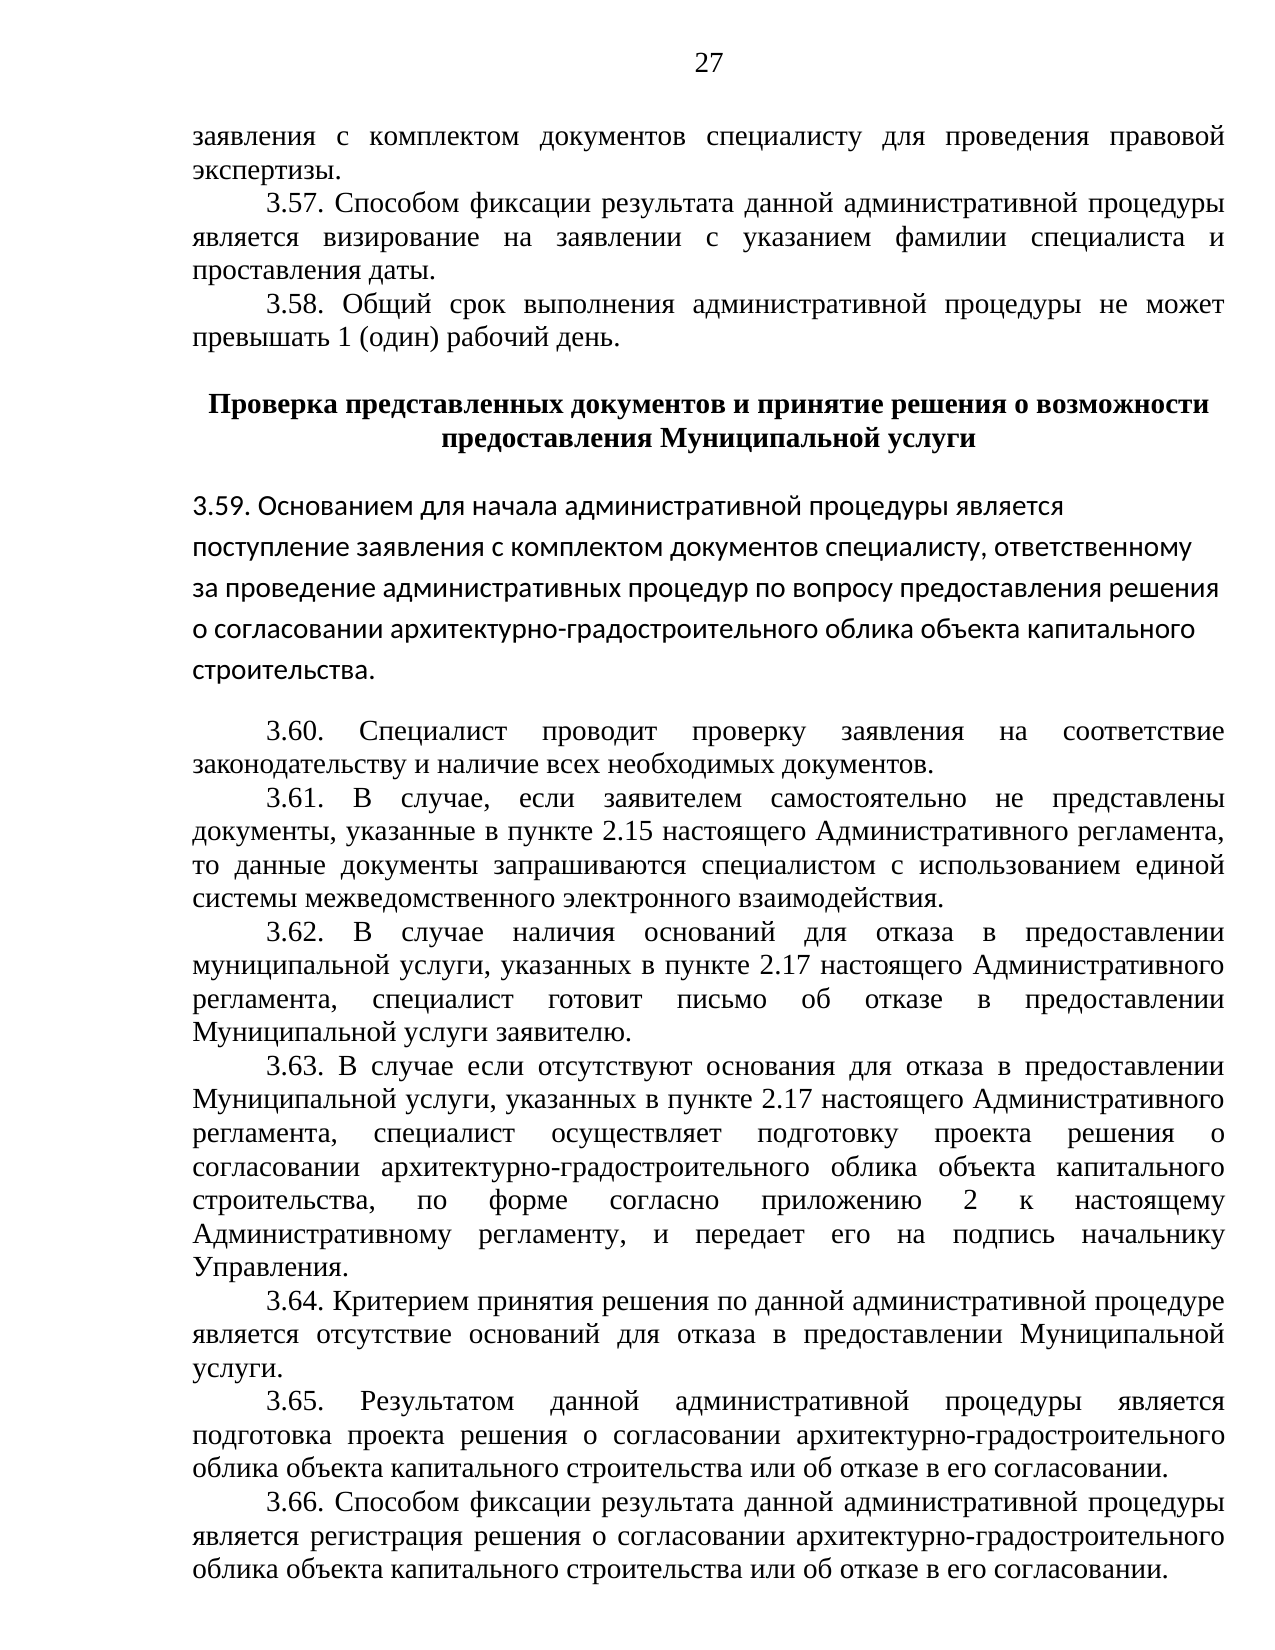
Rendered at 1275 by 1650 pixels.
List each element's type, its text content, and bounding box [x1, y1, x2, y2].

text 3.60. Специалист проводит проверку заявления на соответствие законодательству и наличие всех необходимых документов. [192, 713, 1226, 780]
text 3.62. В случае наличия оснований для отказа в предоставлении муниципальной услуги, указанных в пункте 2.17 настоящего Административного регламента, специалист готовит письмо об отказе в предоставлении Муниципальной услуги заявителю. [192, 914, 1226, 1048]
text 3.63. В случае если отсутствуют основания для отказа в предоставлении Муниципальной услуги, указанных в пункте 2.17 настоящего Административного регламента, специалист осуществляет подготовку проекта решения о согласовании архитектурно-градостроительного облика объекта капитального строительства, по форме согласно приложению 2 к настоящему Административному регламенту, и передает его на подпись начальнику Управления. [192, 1048, 1226, 1216]
text 3.66. Способом фиксации результата данной административной процедуры является регистрация решения о согласовании архитектурно-градостроительного облика объекта капитального строительства или об отказе в его согласовании. [192, 1484, 1226, 1585]
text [192, 118, 1226, 185]
text 3.58. Общий срок выполнения административной процедуры не может превышать 1 (один) рабочий день. [192, 286, 1226, 353]
text 3.57. Способом фиксации результата данной административной процедуры является визирование на заявлении с указанием фамилии специалиста и проставления даты. [192, 185, 1226, 286]
text 3.65. Результатом данной административной процедуры является подготовка проекта решения о согласовании архитектурно-градостроительного облика объекта капитального строительства или об отказе в его согласовании. [192, 1383, 1226, 1484]
text 3.63. В случае если отсутствуют основания для отказа в предоставлении Муниципальной услуги, указанных в пункте 2.17 настоящего Административного регламента, специалист осуществляет подготовку проекта решения о согласовании архитектурно-градостроительного облика объекта капитального строительства, по форме согласно приложению 2 к настоящему Административному регламенту, и передает его на подпись начальнику Управления. [192, 1216, 1226, 1283]
text Проверка представленных документов и принятие решения о возможности предоставления Муниципальной услуги [192, 387, 1226, 454]
text 3.61. В случае, если заявителем самостоятельно не представлены документы, указанные в пункте 2.15 настоящего Административного регламента, то данные документы запрашиваются специалистом с использованием единой системы межведомственного электронного взаимодействия. [192, 780, 1226, 914]
text 3.64. Критерием принятия решения по данной административной процедуре является отсутствие оснований для отказа в предоставлении Муниципальной услуги. [192, 1283, 1226, 1383]
